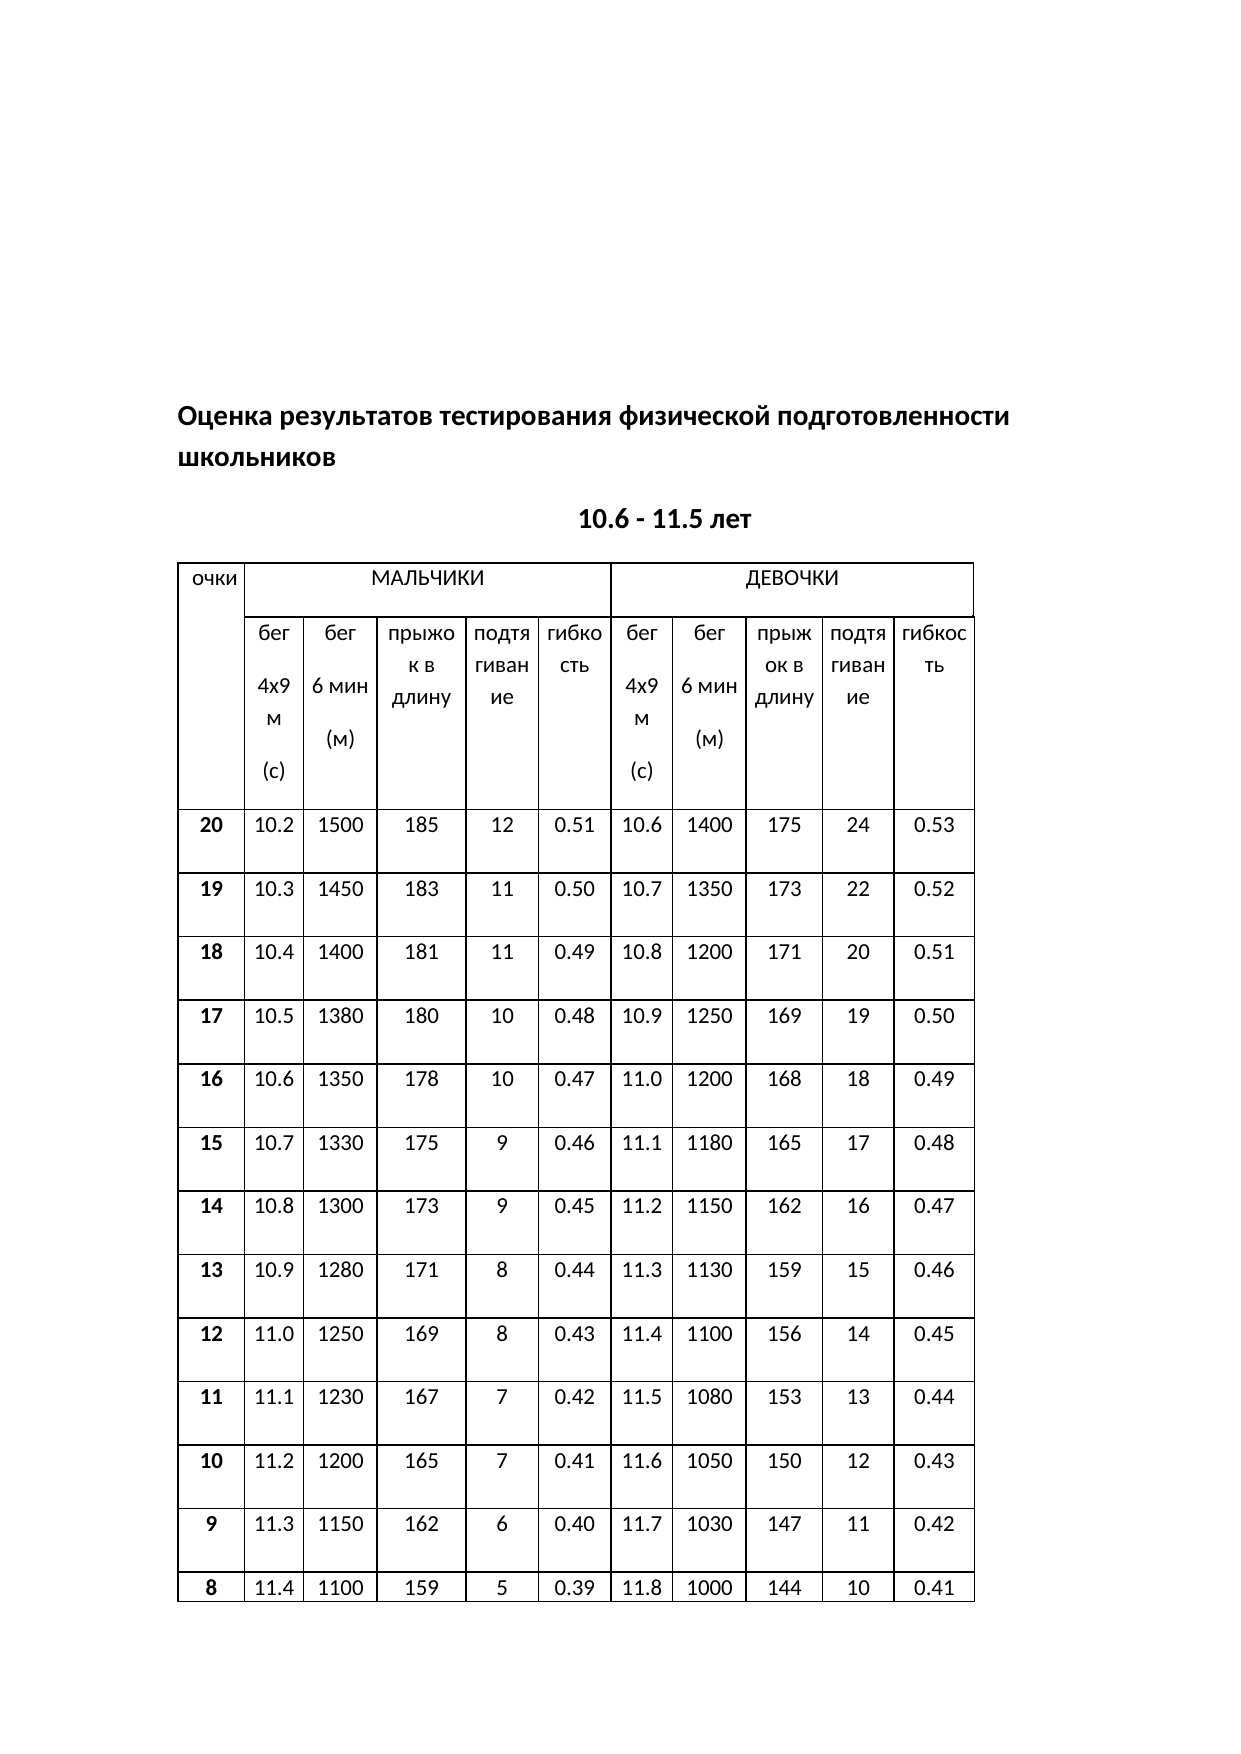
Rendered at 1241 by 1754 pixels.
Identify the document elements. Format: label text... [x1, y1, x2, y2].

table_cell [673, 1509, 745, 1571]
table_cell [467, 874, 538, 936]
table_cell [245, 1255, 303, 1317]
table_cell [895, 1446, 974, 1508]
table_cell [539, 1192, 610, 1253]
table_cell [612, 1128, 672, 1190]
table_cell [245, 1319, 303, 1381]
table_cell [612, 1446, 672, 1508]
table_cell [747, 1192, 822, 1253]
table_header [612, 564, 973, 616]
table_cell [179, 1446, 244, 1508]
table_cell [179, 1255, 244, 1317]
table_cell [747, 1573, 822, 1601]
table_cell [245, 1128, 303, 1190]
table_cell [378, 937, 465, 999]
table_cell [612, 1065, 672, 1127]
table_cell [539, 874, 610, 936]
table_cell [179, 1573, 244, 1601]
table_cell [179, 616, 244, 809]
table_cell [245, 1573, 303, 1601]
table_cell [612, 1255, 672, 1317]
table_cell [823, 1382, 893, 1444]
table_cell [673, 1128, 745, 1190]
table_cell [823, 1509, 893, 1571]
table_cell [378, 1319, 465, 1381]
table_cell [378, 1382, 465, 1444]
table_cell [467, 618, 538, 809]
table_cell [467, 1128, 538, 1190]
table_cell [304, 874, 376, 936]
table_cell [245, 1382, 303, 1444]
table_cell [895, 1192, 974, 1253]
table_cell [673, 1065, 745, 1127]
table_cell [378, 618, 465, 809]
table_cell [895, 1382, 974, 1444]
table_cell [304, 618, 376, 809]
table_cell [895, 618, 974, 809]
text Оценка результатов тестирования физической подготовленности школьников [177, 397, 1152, 474]
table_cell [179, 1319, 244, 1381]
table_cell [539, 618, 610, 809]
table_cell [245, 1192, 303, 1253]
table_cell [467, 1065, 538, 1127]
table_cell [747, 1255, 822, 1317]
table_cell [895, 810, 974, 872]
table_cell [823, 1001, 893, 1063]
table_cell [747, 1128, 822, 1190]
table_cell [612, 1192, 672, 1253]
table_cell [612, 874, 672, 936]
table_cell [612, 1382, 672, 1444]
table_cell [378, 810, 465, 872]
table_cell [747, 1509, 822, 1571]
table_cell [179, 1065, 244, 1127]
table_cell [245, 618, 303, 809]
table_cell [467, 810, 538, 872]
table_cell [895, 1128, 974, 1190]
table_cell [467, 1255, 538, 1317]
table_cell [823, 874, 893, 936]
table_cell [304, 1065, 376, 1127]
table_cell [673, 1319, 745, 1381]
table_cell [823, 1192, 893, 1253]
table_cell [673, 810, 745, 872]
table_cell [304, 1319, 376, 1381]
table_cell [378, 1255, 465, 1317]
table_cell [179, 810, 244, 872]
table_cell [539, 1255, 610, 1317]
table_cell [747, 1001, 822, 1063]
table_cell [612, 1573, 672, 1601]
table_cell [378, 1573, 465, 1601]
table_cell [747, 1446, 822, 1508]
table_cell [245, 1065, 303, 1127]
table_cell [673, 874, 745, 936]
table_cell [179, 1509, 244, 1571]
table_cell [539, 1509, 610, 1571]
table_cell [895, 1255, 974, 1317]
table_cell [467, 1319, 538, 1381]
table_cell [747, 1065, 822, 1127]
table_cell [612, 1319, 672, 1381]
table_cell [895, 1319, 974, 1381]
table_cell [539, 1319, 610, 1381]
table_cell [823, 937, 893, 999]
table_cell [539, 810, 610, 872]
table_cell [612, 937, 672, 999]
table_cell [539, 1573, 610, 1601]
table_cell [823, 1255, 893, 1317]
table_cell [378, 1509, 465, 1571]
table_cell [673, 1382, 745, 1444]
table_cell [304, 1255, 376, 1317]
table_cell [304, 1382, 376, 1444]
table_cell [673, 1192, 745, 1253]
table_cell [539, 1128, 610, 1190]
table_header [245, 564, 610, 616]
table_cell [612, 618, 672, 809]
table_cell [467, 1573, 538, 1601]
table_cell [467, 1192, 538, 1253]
text 10.6 - 11.5 лет [177, 500, 1152, 536]
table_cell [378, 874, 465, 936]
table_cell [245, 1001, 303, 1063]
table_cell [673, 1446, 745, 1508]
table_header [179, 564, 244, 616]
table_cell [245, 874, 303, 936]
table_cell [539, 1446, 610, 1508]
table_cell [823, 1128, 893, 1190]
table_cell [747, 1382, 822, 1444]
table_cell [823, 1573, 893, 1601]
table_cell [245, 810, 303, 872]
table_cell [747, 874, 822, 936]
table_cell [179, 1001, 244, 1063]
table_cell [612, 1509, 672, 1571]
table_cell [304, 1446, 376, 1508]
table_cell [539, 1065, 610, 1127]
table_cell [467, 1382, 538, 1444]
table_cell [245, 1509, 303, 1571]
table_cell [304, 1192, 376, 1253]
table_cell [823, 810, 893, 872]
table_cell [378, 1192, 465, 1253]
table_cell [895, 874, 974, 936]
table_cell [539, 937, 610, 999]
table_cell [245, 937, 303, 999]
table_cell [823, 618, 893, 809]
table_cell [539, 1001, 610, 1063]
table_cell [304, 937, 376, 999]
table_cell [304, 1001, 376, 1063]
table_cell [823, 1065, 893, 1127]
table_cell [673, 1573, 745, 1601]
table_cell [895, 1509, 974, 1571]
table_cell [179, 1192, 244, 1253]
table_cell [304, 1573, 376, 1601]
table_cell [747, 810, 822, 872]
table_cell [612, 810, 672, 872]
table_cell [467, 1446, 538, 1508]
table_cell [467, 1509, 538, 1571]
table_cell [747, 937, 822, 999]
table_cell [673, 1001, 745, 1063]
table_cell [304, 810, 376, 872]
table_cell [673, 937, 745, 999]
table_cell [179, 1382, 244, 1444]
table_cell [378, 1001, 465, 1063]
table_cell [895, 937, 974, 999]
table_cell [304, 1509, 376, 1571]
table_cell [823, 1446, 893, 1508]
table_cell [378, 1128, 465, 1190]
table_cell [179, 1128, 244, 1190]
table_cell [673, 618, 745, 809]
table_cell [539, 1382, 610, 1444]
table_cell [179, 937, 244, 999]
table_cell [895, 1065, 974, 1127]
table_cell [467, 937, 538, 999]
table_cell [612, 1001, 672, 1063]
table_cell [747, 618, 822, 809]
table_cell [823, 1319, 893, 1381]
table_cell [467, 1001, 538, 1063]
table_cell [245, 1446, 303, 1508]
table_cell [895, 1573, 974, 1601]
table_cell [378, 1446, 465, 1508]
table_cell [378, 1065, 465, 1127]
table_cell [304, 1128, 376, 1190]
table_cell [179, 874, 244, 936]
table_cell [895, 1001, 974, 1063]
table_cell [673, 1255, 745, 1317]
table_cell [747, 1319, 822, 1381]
